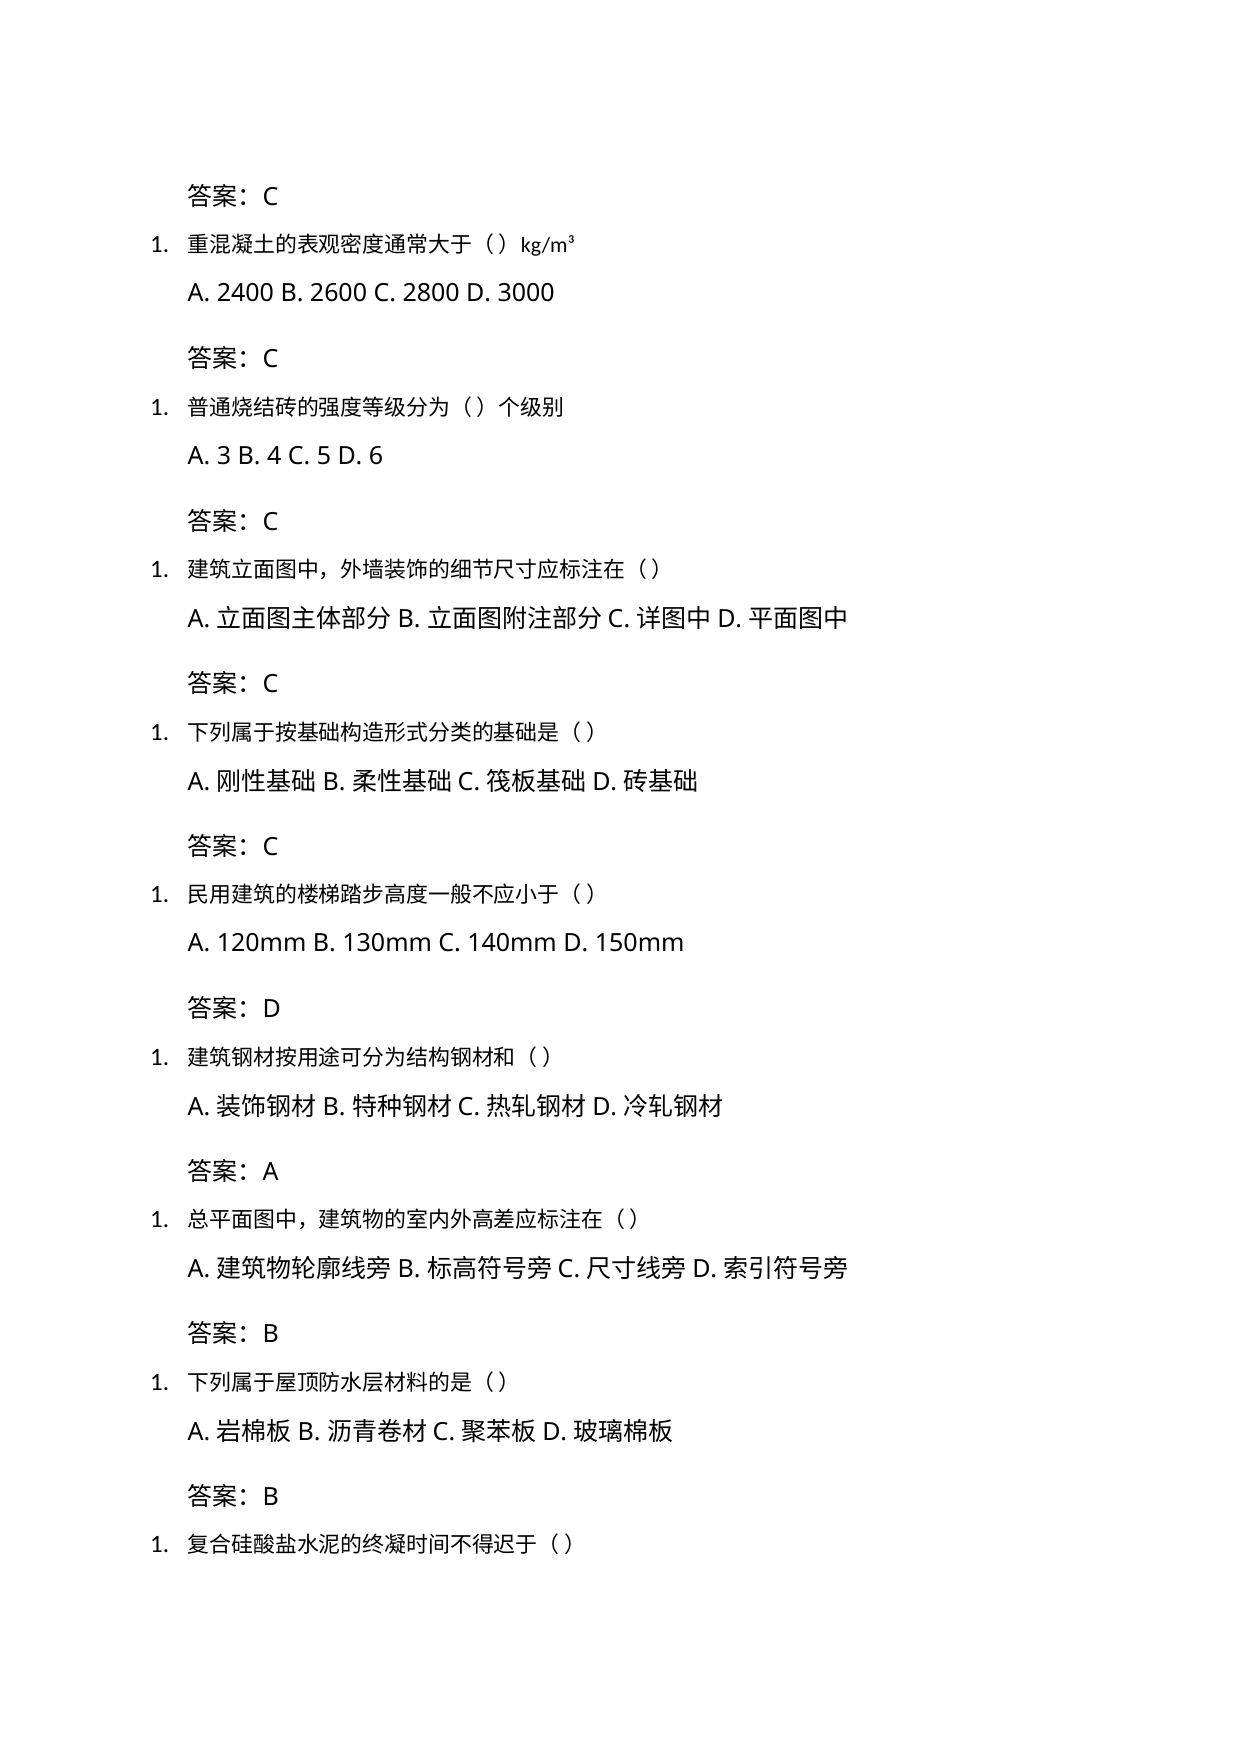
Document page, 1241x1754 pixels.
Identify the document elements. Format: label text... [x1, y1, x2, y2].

text 答案：C [187, 487, 1053, 552]
text A. 装饰钢材 B. 特种钢材 C. 热轧钢材 D. 冷轧钢材 [187, 1072, 1053, 1137]
text 答案：C [187, 812, 1053, 877]
list 重混凝土的表观密度通常大于（ ）kg/m³ [150, 227, 1053, 259]
text 答案：C [187, 162, 1053, 227]
text A. 3 B. 4 C. 5 D. 6 [187, 422, 1053, 487]
list 下列属于按基础构造形式分类的基础是（ ） [150, 714, 1053, 747]
text 答案：D [187, 974, 1053, 1039]
text 答案：A [187, 1137, 1053, 1202]
text 答案：B [187, 1299, 1053, 1364]
list 复合硅酸盐水泥的终凝时间不得迟于（ ） [150, 1527, 1053, 1559]
text 答案：C [187, 649, 1053, 714]
text A. 120mm B. 130mm C. 140mm D. 150mm [187, 909, 1053, 974]
list 总平面图中，建筑物的室内外高差应标注在（ ） [150, 1202, 1053, 1234]
text 答案：B [187, 1462, 1053, 1527]
text A. 岩棉板 B. 沥青卷材 C. 聚苯板 D. 玻璃棉板 [187, 1397, 1053, 1462]
text A. 立面图主体部分 B. 立面图附注部分 C. 详图中 D. 平面图中 [187, 584, 1053, 649]
text A. 2400 B. 2600 C. 2800 D. 3000 [187, 259, 1053, 324]
text 答案：C [187, 324, 1053, 389]
list 民用建筑的楼梯踏步高度一般不应小于（ ） [150, 877, 1053, 909]
list 普通烧结砖的强度等级分为（ ）个级别 [150, 389, 1053, 422]
list 下列属于屋顶防水层材料的是（ ） [150, 1364, 1053, 1397]
text A. 刚性基础 B. 柔性基础 C. 筏板基础 D. 砖基础 [187, 747, 1053, 812]
text A. 建筑物轮廓线旁 B. 标高符号旁 C. 尺寸线旁 D. 索引符号旁 [187, 1234, 1053, 1299]
list 建筑钢材按用途可分为结构钢材和（ ） [150, 1039, 1053, 1072]
list 建筑立面图中，外墙装饰的细节尺寸应标注在（ ） [150, 552, 1053, 584]
